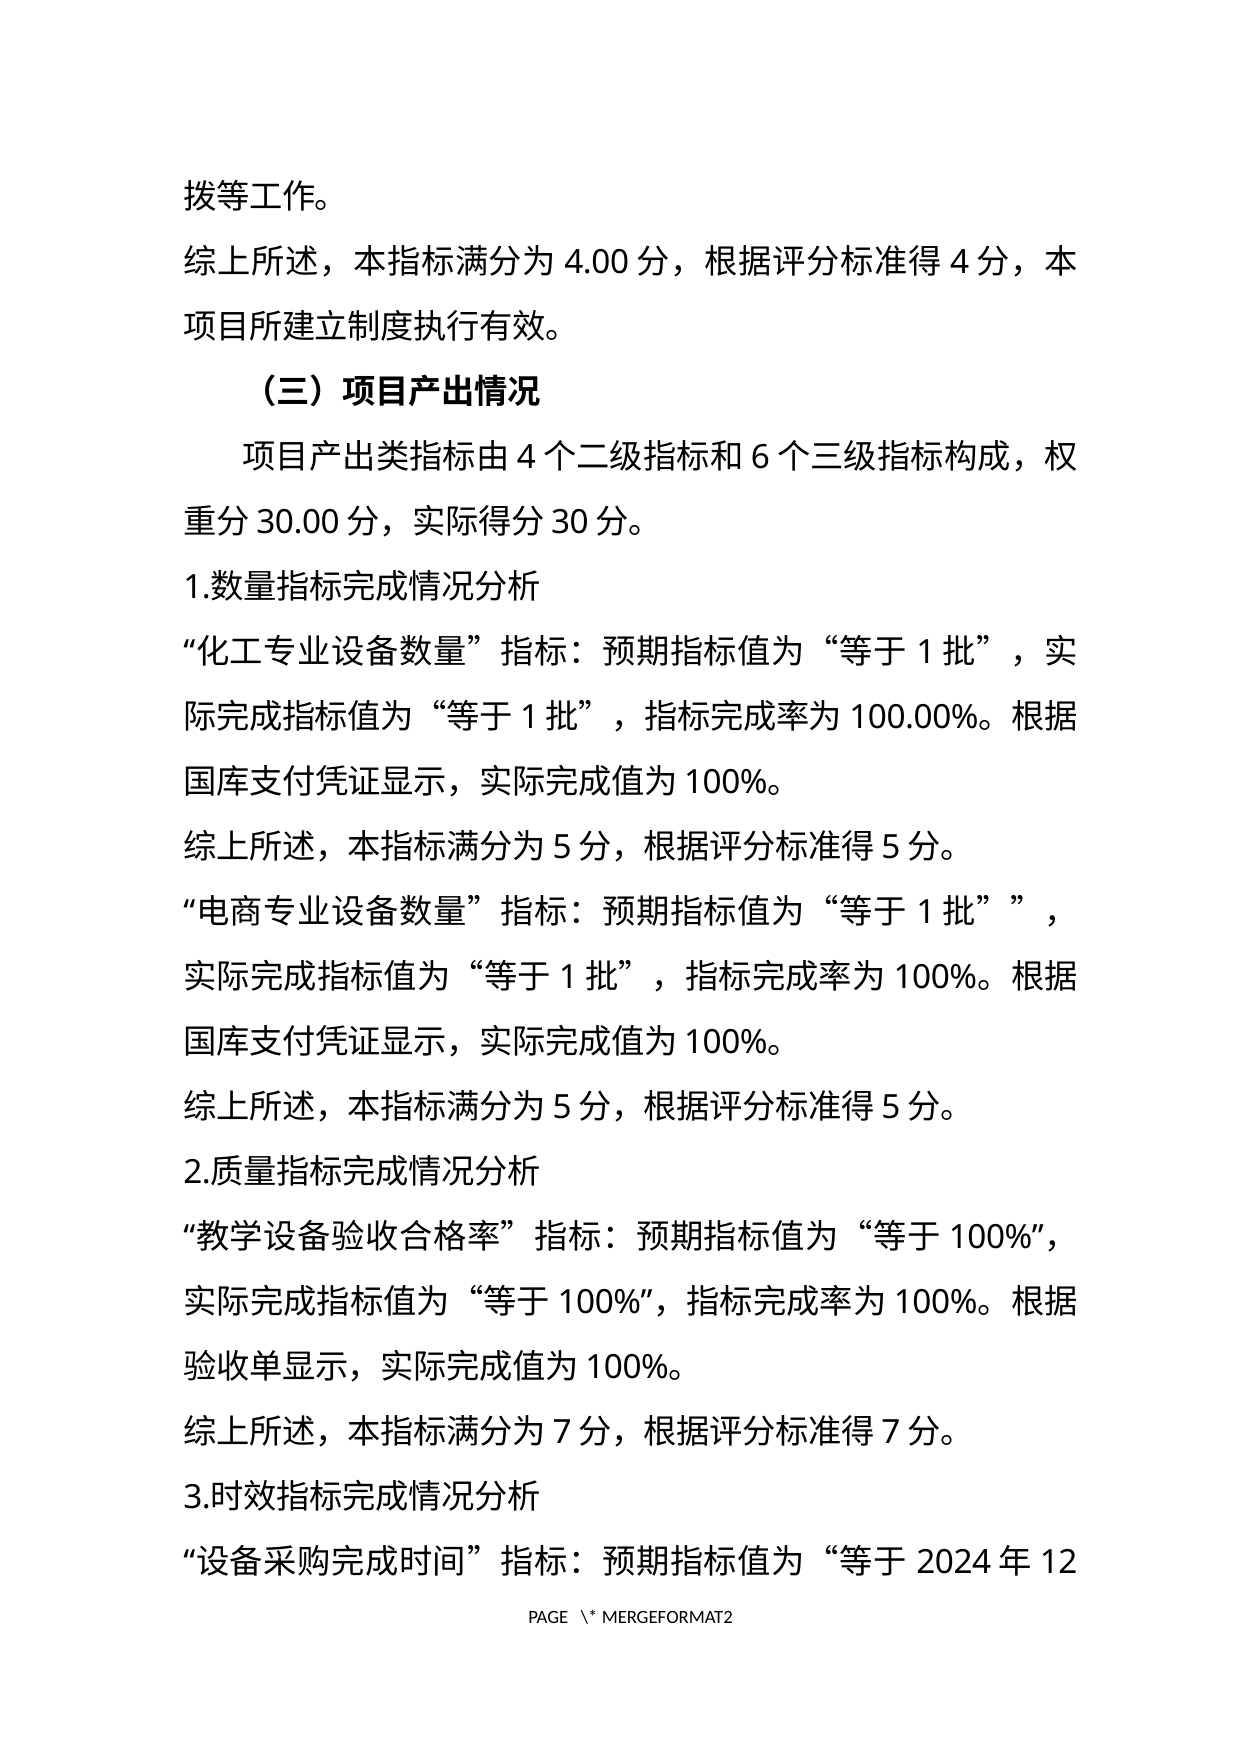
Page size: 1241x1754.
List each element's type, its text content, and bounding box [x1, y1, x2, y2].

text （三）项目产出情况 [183, 357, 1078, 422]
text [183, 162, 1078, 357]
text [183, 422, 1078, 1592]
